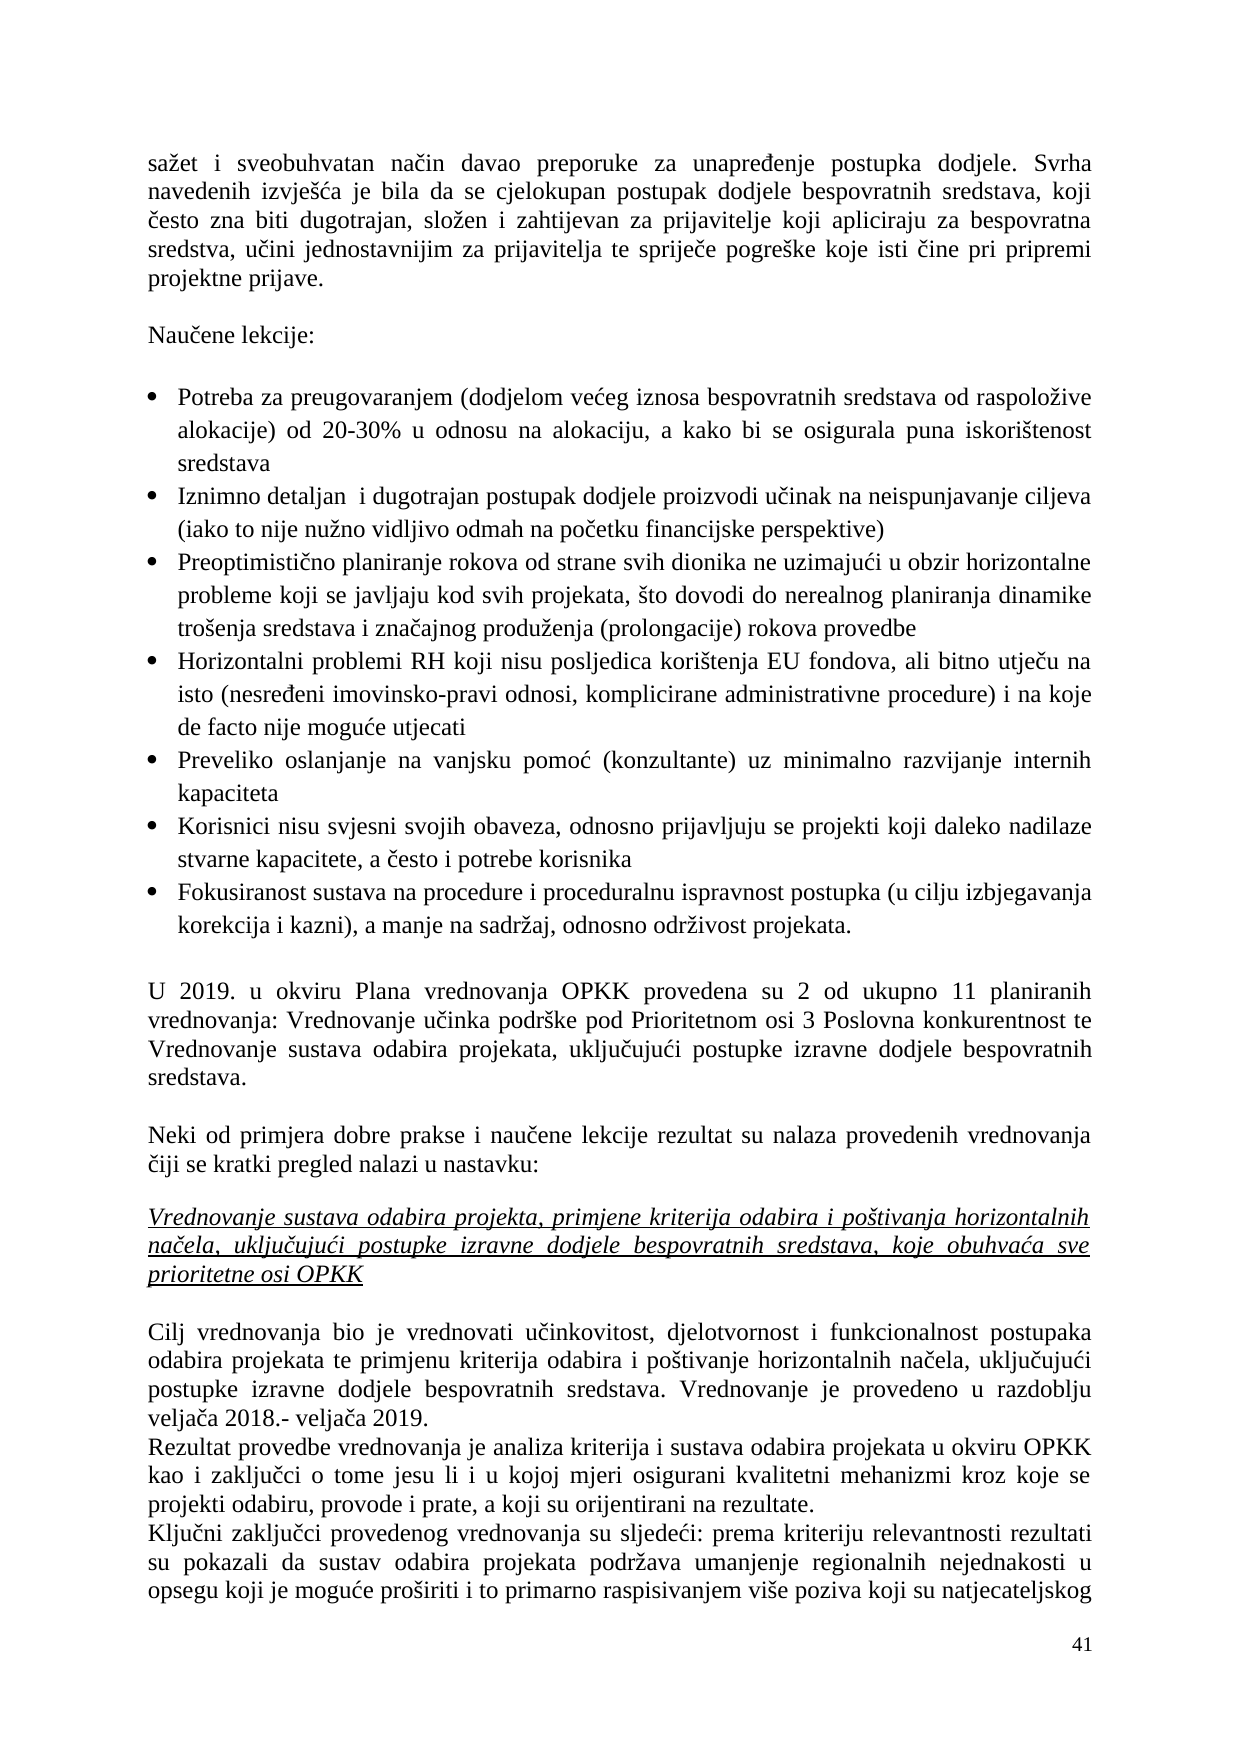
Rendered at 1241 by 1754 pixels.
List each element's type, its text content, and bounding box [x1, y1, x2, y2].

list Potreba za preugovaranjem (dodjelom većeg iznosa bespovratnih sredstava od raspoložive alokacije) od 20-30% u odnosu na alokaciju, a kako bi se osigurala puna iskorištenost sredstava [148, 382, 1093, 477]
list Fokusiranost sustava na procedure i proceduralnu ispravnost postupka (u cilju izbjegavanja korekcija i kazni), a manje na sadržaj, odnosno održivost projekata. [148, 877, 1093, 939]
text Neki od primjera dobre prakse i naučene lekcije rezultat su nalaza provedenih vrednovanja čiji se kratki pregled nalazi u nastavku: [148, 1120, 1093, 1177]
list Preveliko oslanjanje na vanjsku pomoć (konzultante) uz minimalno razvijanje internih kapaciteta [148, 745, 1093, 807]
list Horizontalni problemi RH koji nisu posljedica korištenja EU fondova, ali bitno utječu na isto (nesređeni imovinsko-pravi odnosi, komplicirane administrativne procedure) i na koje de facto nije moguće utjecati [148, 646, 1093, 741]
list Preoptimistično planiranje rokova od strane svih dionika ne uzimajući u obzir horizontalne probleme koji se javljaju kod svih projekata, što dovodi do nerealnog planiranja dinamike trošenja sredstava i značajnog produženja (prolongacije) rokova provedbe [148, 547, 1093, 642]
list Korisnici nisu svjesni svojih obaveza, odnosno prijavljuju se projekti koji daleko nadilaze stvarne kapacitete, a često i potrebe korisnika [148, 811, 1093, 873]
text Naučene lekcije: [148, 320, 1093, 349]
text U 2019. u okviru Plana vrednovanja OPKK provedena su 2 od ukupno 11 planiranih vrednovanja: Vrednovanje učinka podrške pod Prioritetnom osi 3 Poslovna konkurentnost te Vrednovanje sustava odabira projekata, uključujući postupke izravne dodjele bespovratnih sredstava. [148, 976, 1093, 1091]
text Vrednovanje sustava odabira projekta, primjene kriterija odabira i poštivanja horizontalnih načela, uključujući postupke izravne dodjele bespovratnih sredstava, koje obuhvaća sve prioritetne osi OPKK [148, 1202, 1093, 1288]
text Cilj vrednovanja bio je vrednovati učinkovitost, djelotvornost i funkcionalnost postupaka odabira projekata te primjenu kriterija odabira i poštivanje horizontalnih načela, uključujući postupke izravne dodjele bespovratnih sredstava. Vrednovanje je provedeno u razdoblju veljača 2018.- veljača 2019. [148, 1317, 1093, 1432]
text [148, 148, 1093, 291]
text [148, 1518, 1093, 1604]
text Rezultat provedbe vrednovanja je analiza kriterija i sustava odabira projekata u okviru OPKK kao i zaključci o tome jesu li i u kojoj mjeri osigurani kvalitetni mehanizmi kroz koje se projekti odabiru, provode i prate, a koji su orijentirani na rezultate. [148, 1432, 1093, 1518]
list Iznimno detaljan i dugotrajan postupak dodjele proizvodi učinak na neispunjavanje ciljeva (iako to nije nužno vidljivo odmah na početku financijske perspektive) [148, 481, 1093, 543]
